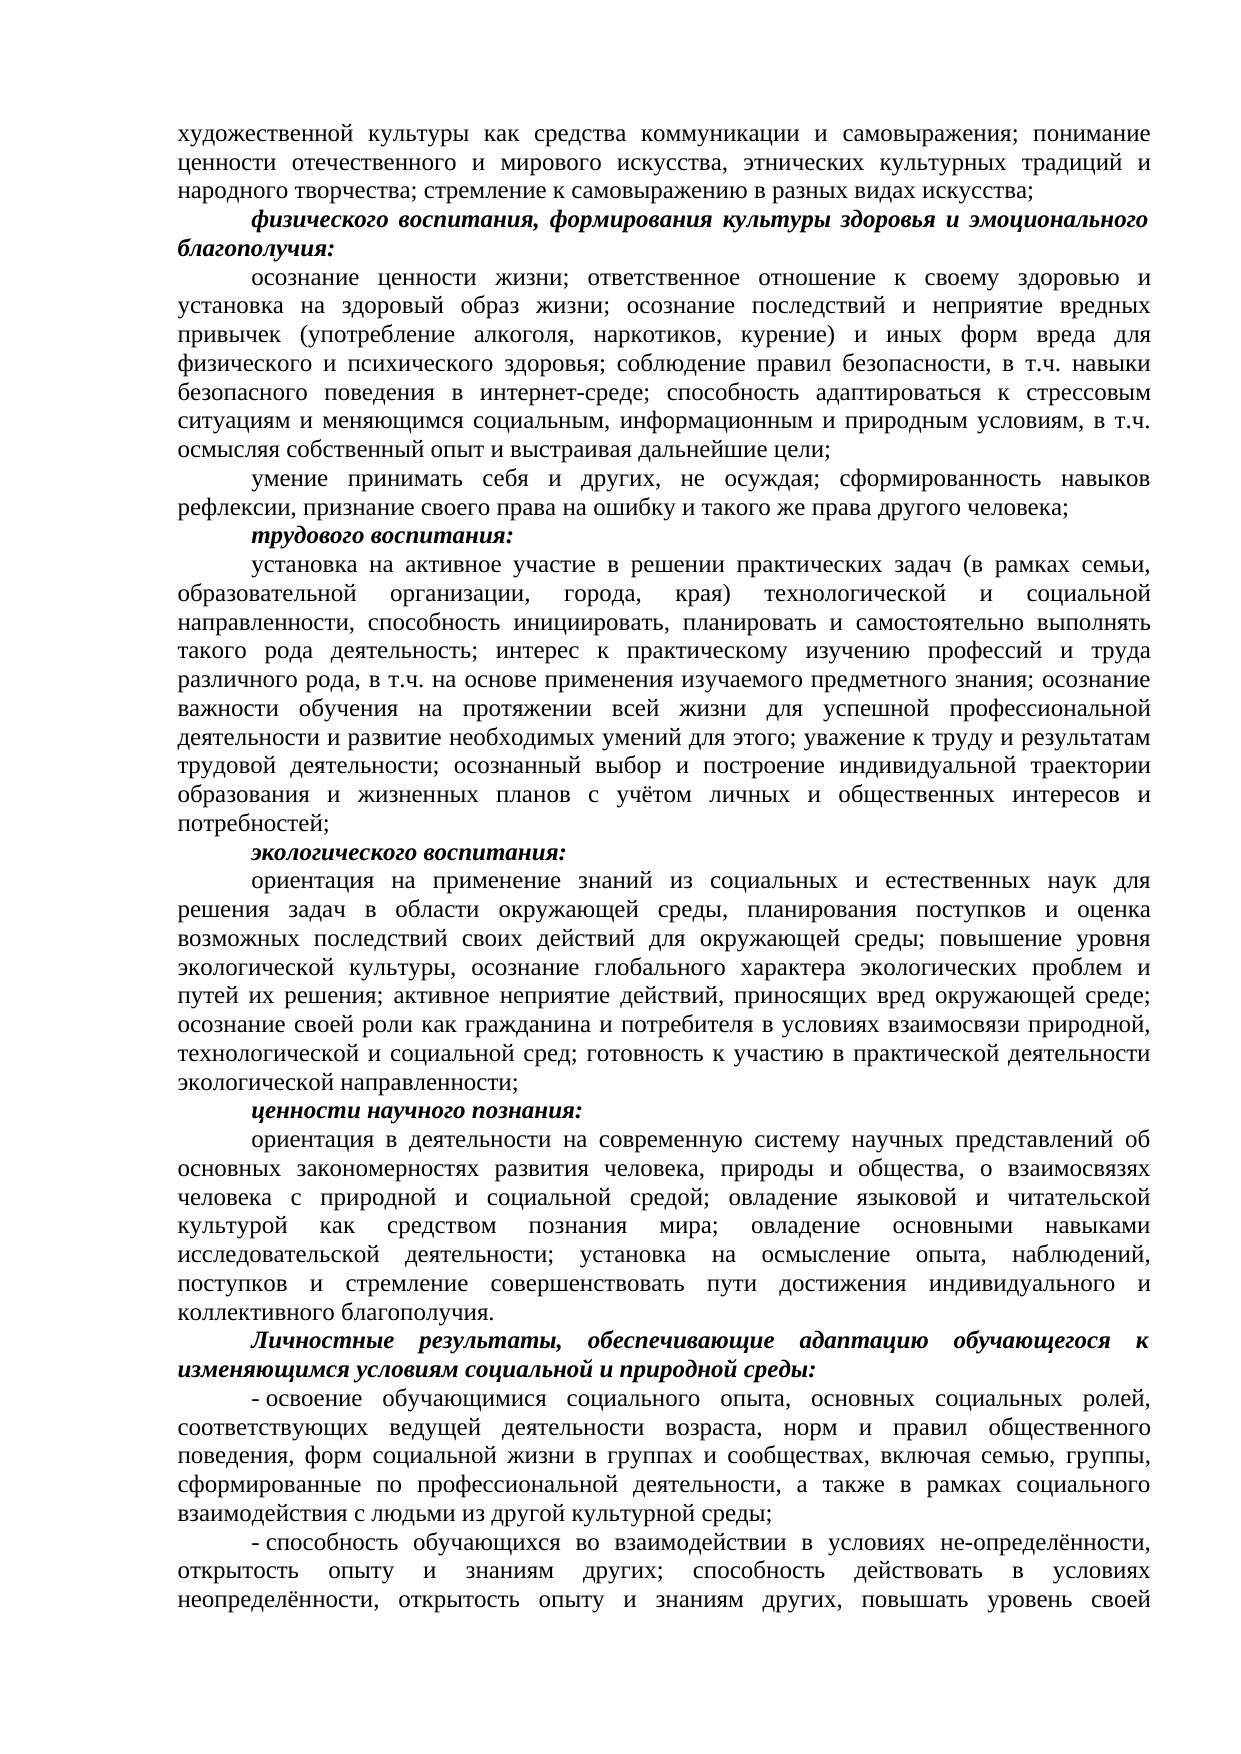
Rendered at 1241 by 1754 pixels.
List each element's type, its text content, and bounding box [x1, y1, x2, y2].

text - освоение обучающимися социального опыта, основных социальных ролей, соответствующих ведущей деятельности возраста, норм и правил общественного поведения, форм социальной жизни в группах и сообществах, включая семью, группы, сформированные по профессиональной деятельности, а также в рамках социального взаимодействия с людьми из другой культурной среды; [177, 1383, 1152, 1527]
text трудового воспитания: [177, 521, 1152, 549]
text установка на активное участие в решении практических задач (в рамках семьи, образовательной организации, города, края) технологической и социальной направленности, способность инициировать, планировать и самостоятельно выполнять такого рода деятельность; интерес к практическому изучению профессий и труда различного рода, в т.ч. на основе применения изучаемого предметного знания; осознание важности обучения на протяжении всей жизни для успешной профессиональной деятельности и развитие необходимых умений для этого; уважение к труду и результатам трудовой деятельности; осознанный выбор и построение индивидуальной траектории образования и жизненных планов с учётом личных и общественных интересов и потребностей; [177, 549, 1152, 837]
text физического воспитания, формирования культуры здоровья и эмоционального благополучия: [177, 204, 1152, 262]
text ориентация в деятельности на современную систему научных представлений об основных закономерностях развития человека, природы и общества, о взаимосвязях человека с природной и социальной средой; овладение языковой и читательской культурой как средством познания мира; овладение основными навыками исследовательской деятельности; установка на осмысление опыта, наблюдений, поступков и стремление совершенствовать пути достижения индивидуального и коллективного благополучия. [177, 1124, 1152, 1326]
text ориентация на применение знаний из социальных и естественных наук для решения задач в области окружающей среды, планирования поступков и оценка возможных последствий своих действий для окружающей среды; повышение уровня экологической культуры, осознание глобального характера экологических проблем и путей их решения; активное неприятие действий, приносящих вред окружающей среде; осознание своей роли как гражданина и потребителя в условиях взаимосвязи природной, технологической и социальной сред; готовность к участию в практической деятельности экологической направленности; [177, 866, 1152, 1096]
text Личностные результаты, обеспечивающие адаптацию обучающегося к изменяющимся условиям социальной и природной среды: [177, 1326, 1152, 1383]
text умение принимать себя и других, не осуждая; сформированность навыков рефлексии, признание своего права на ошибку и такого же права другого человека; [177, 463, 1152, 521]
text ценности научного познания: [177, 1096, 1152, 1124]
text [177, 1527, 1152, 1613]
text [177, 118, 1152, 204]
text осознание ценности жизни; ответственное отношение к своему здоровью и установка на здоровый образ жизни; осознание последствий и неприятие вредных привычек (употребление алкоголя, наркотиков, курение) и иных форм вреда для физического и психического здоровья; соблюдение правил безопасности, в т.ч. навыки безопасного поведения в интернет-среде; способность адаптироваться к стрессовым ситуациям и меняющимся социальным, информационным и природным условиям, в т.ч. осмысляя собственный опыт и выстраивая дальнейшие цели; [177, 262, 1152, 463]
text экологического воспитания: [177, 837, 1152, 866]
